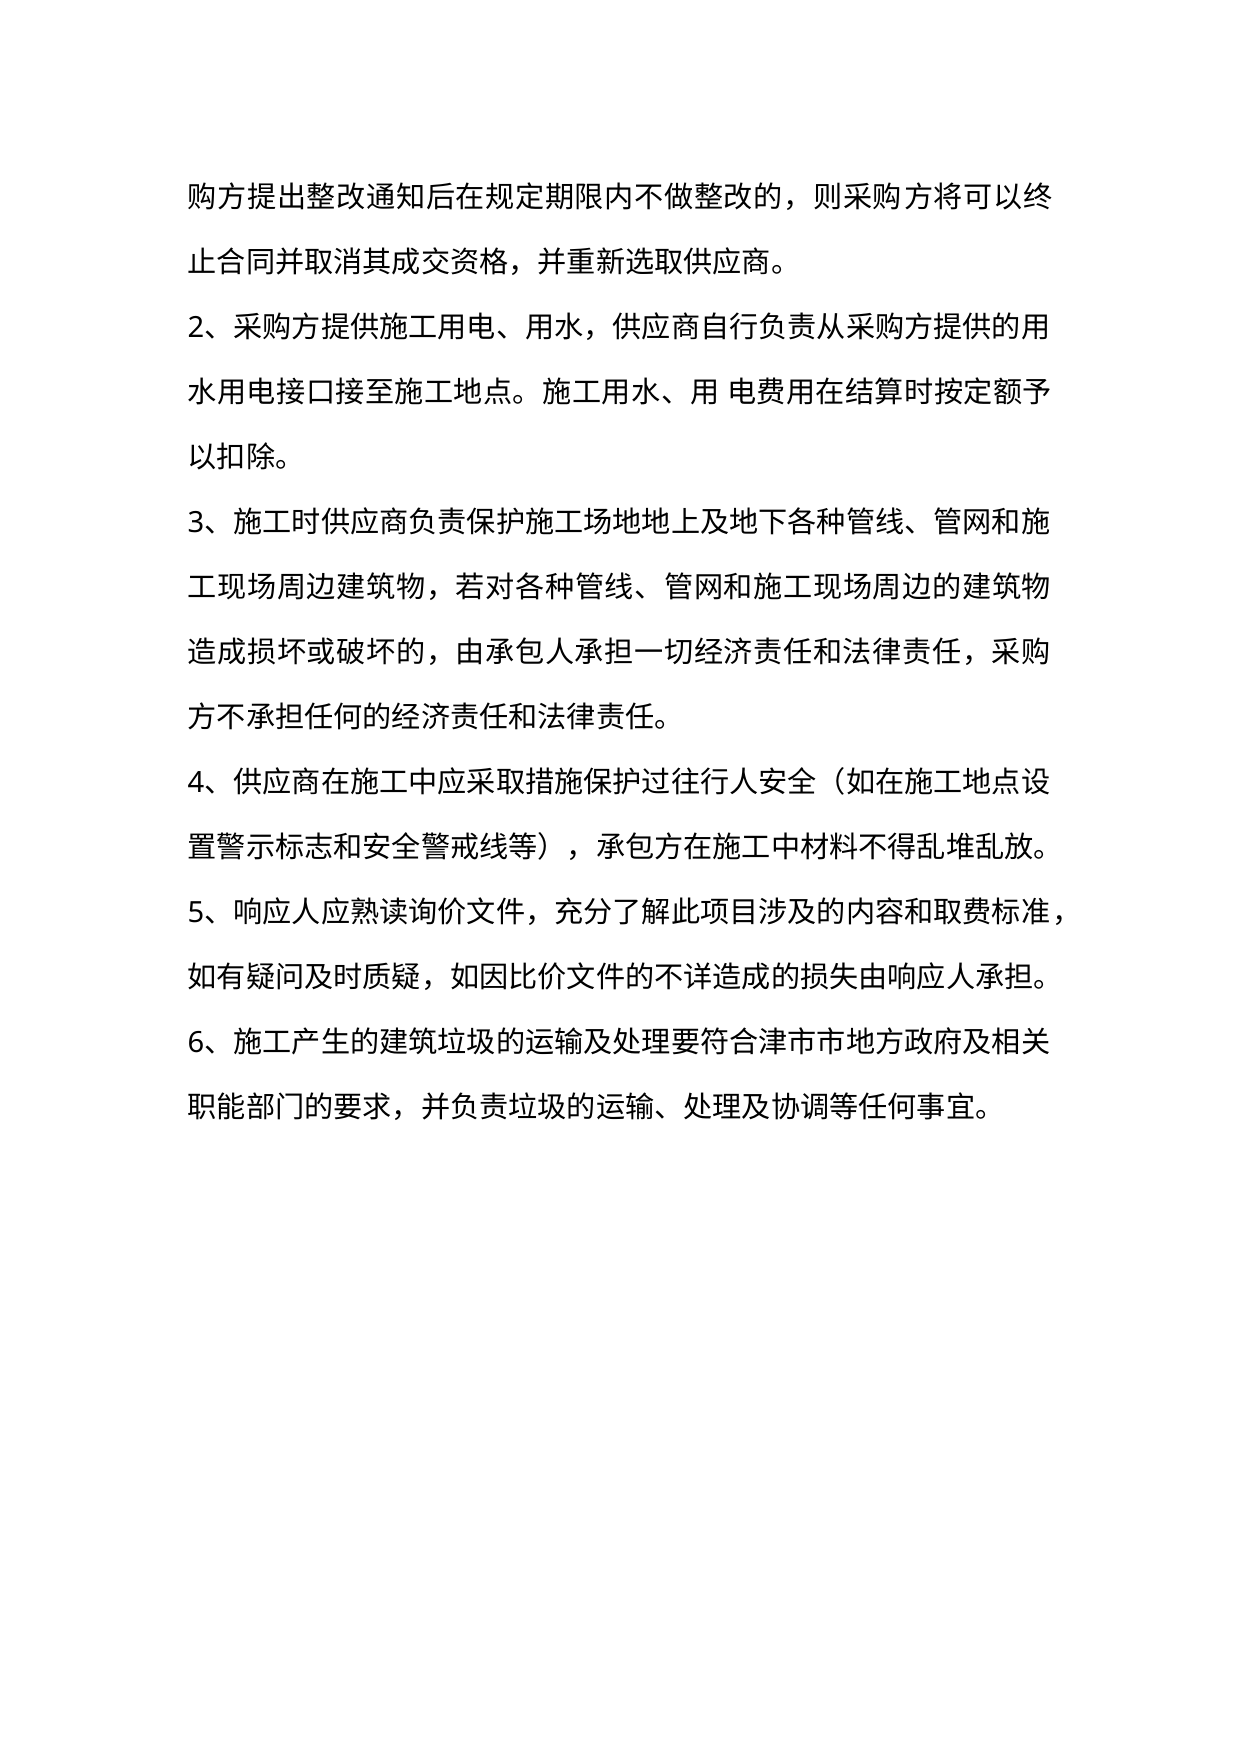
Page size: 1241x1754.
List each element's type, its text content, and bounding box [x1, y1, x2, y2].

text 2、采购方提供施工用电、用水，供应商自行负责从采购方提供的用水用电接口接至施工地点。施工用水、用 电费用在结算时按定额予以扣除。 [187, 292, 1053, 487]
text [187, 162, 1053, 292]
text 6、施工产生的建筑垃圾的运输及处理要符合津市市地方政府及相关职能部门的要求，并负责垃圾的运输、处理及协调等任何事宜。 [187, 1007, 1053, 1137]
text 3、施工时供应商负责保护施工场地地上及地下各种管线、管网和施工现场周边建筑物，若对各种管线、管网和施工现场周边的建筑物造成损坏或破坏的，由承包人承担一切经济责任和法律责任，采购方不承担任何的经济责任和法律责任。 [187, 487, 1053, 747]
text 4、供应商在施工中应采取措施保护过往行人安全（如在施工地点设置警示标志和安全警戒线等），承包方在施工中材料不得乱堆乱放。 [187, 747, 1053, 877]
text 5、响应人应熟读询价文件，充分了解此项目涉及的内容和取费标准，如有疑问及时质疑，如因比价文件的不详造成的损失由响应人承担。 [187, 877, 1053, 1007]
